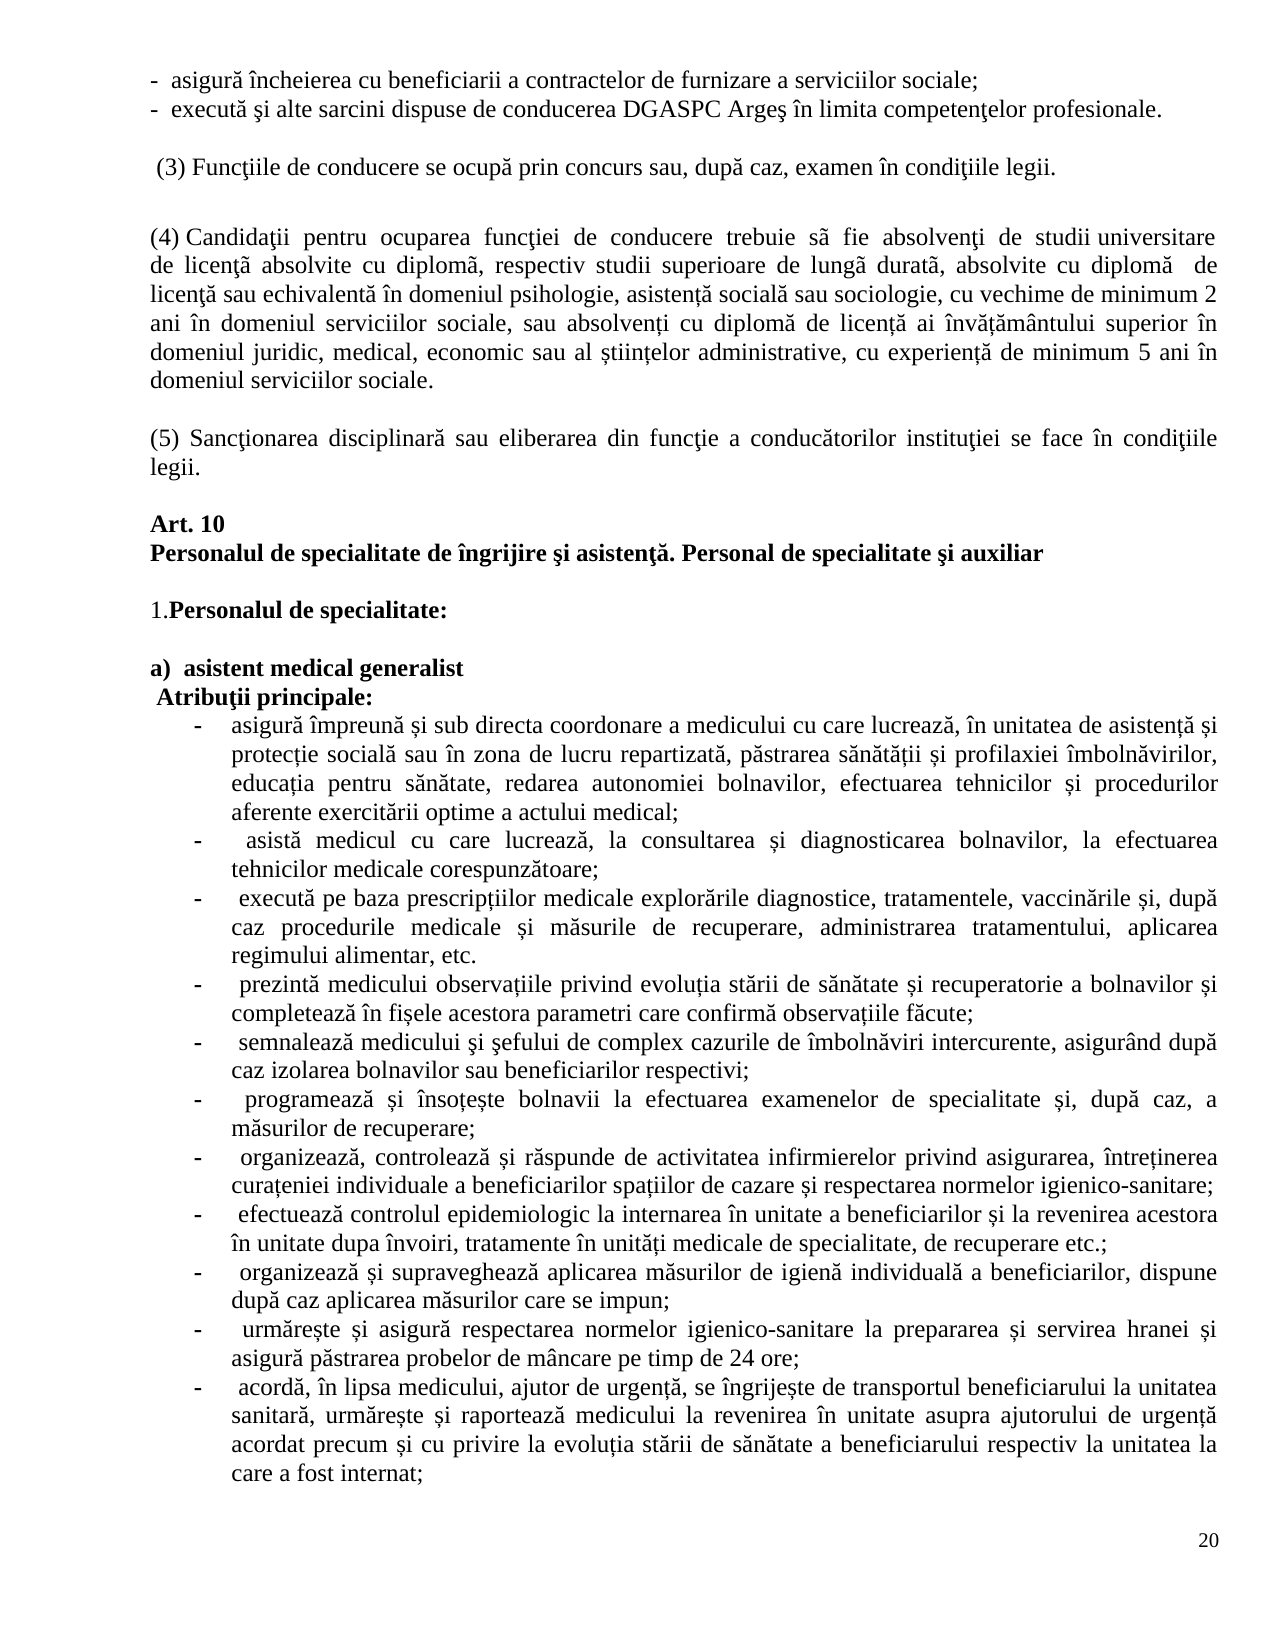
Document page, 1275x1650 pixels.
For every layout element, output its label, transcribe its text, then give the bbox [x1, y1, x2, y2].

text - asigură încheierea cu beneficiarii a contractelor de furnizare a serviciilor sociale; [150, 66, 1219, 94]
list asigură împreună și sub directa coordonare a medicului cu care lucrează, în unitatea de asistență și protecție socială sau în zona de lucru repartizată, păstrarea sănătății și profilaxiei îmbolnăvirilor, educația pentru sănătate, redarea autonomiei bolnavilor, efectuarea tehnicilor și procedurilor aferente exercitării optime a actului medical; [194, 711, 1219, 826]
text Personalul de specialitate de îngrijire şi asistenţă. Personal de specialitate şi auxiliar [150, 538, 1219, 567]
text (4) Candidaţii pentru ocuparea funcţiei de conducere trebuie sã fie absolvenţi de studii universitare de licenţã absolvite cu diplomã, respectiv studii superioare de lungã duratã, absolvite cu diplomă de licenţă sau echivalentă în domeniul psihologie, asistență socială sau sociologie, cu vechime de minimum 2 ani în domeniul serviciilor sociale, sau absolvenți cu diplomă de licență ai învățământului superior în domeniul juridic, medical, economic sau al științelor administrative, cu experiență de minimum 5 ani în domeniul serviciilor sociale. [150, 222, 1219, 394]
list semnalează medicului şi şefului de complex cazurile de îmbolnăviri intercurente, asigurând după caz izolarea bolnavilor sau beneficiarilor respectivi; [194, 1027, 1219, 1084]
text Art. 10 [150, 509, 1219, 538]
list efectuează controlul epidemiologic la internarea în unitate a beneficiarilor și la revenirea acestora în unitate dupa învoiri, tratamente în unități medicale de specialitate, de recuperare etc.; [194, 1199, 1219, 1257]
list prezintă medicului observațiile privind evoluția stării de sănătate și recuperatorie a bolnavilor și completează în fișele acestora parametri care confirmă observațiile făcute; [194, 969, 1219, 1027]
text a) asistent medical generalist [150, 653, 1219, 682]
list programează și însoțește bolnavii la efectuarea examenelor de specialitate și, după caz, a măsurilor de recuperare; [194, 1084, 1219, 1142]
list acordă, în lipsa medicului, ajutor de urgență, se îngrijește de transportul beneficiarului la unitatea sanitară, urmărește și raportează medicului la revenirea în unitate asupra ajutorului de urgență acordat precum și cu privire la evoluția stării de sănătate a beneficiarului respectiv la unitatea la care a fost internat; [194, 1372, 1219, 1487]
text Atribuţii principale: [150, 682, 1219, 711]
list asistă medicul cu care lucrează, la consultarea și diagnosticarea bolnavilor, la efectuarea tehnicilor medicale corespunzătoare; [194, 826, 1219, 883]
text (3) Funcţiile de conducere se ocupă prin concurs sau, după caz, examen în condiţiile legii. [150, 152, 1219, 181]
list execută pe baza prescripțiilor medicale explorările diagnostice, tratamentele, vaccinările și, după caz procedurile medicale și măsurile de recuperare, administrarea tratamentului, aplicarea regimului alimentar, etc. [194, 883, 1219, 969]
text - execută şi alte sarcini dispuse de conducerea DGASPC Argeş în limita competenţelor profesionale. [150, 94, 1219, 123]
text 1.Personalul de specialitate: [150, 596, 1219, 624]
text (5) Sancţionarea disciplinară sau eliberarea din funcţie a conducătorilor instituţiei se face în condiţiile legii. [150, 423, 1219, 481]
list urmărește și asigură respectarea normelor igienico-sanitare la prepararea și servirea hranei și asigură păstrarea probelor de mâncare pe timp de 24 ore; [194, 1314, 1219, 1372]
list organizează și supraveghează aplicarea măsurilor de igienă individuală a beneficiarilor, dispune după caz aplicarea măsurilor care se impun; [194, 1257, 1219, 1314]
list organizează, controlează și răspunde de activitatea infirmierelor privind asigurarea, întreținerea curațeniei individuale a beneficiarilor spațiilor de cazare și respectarea normelor igienico-sanitare; [194, 1142, 1219, 1199]
